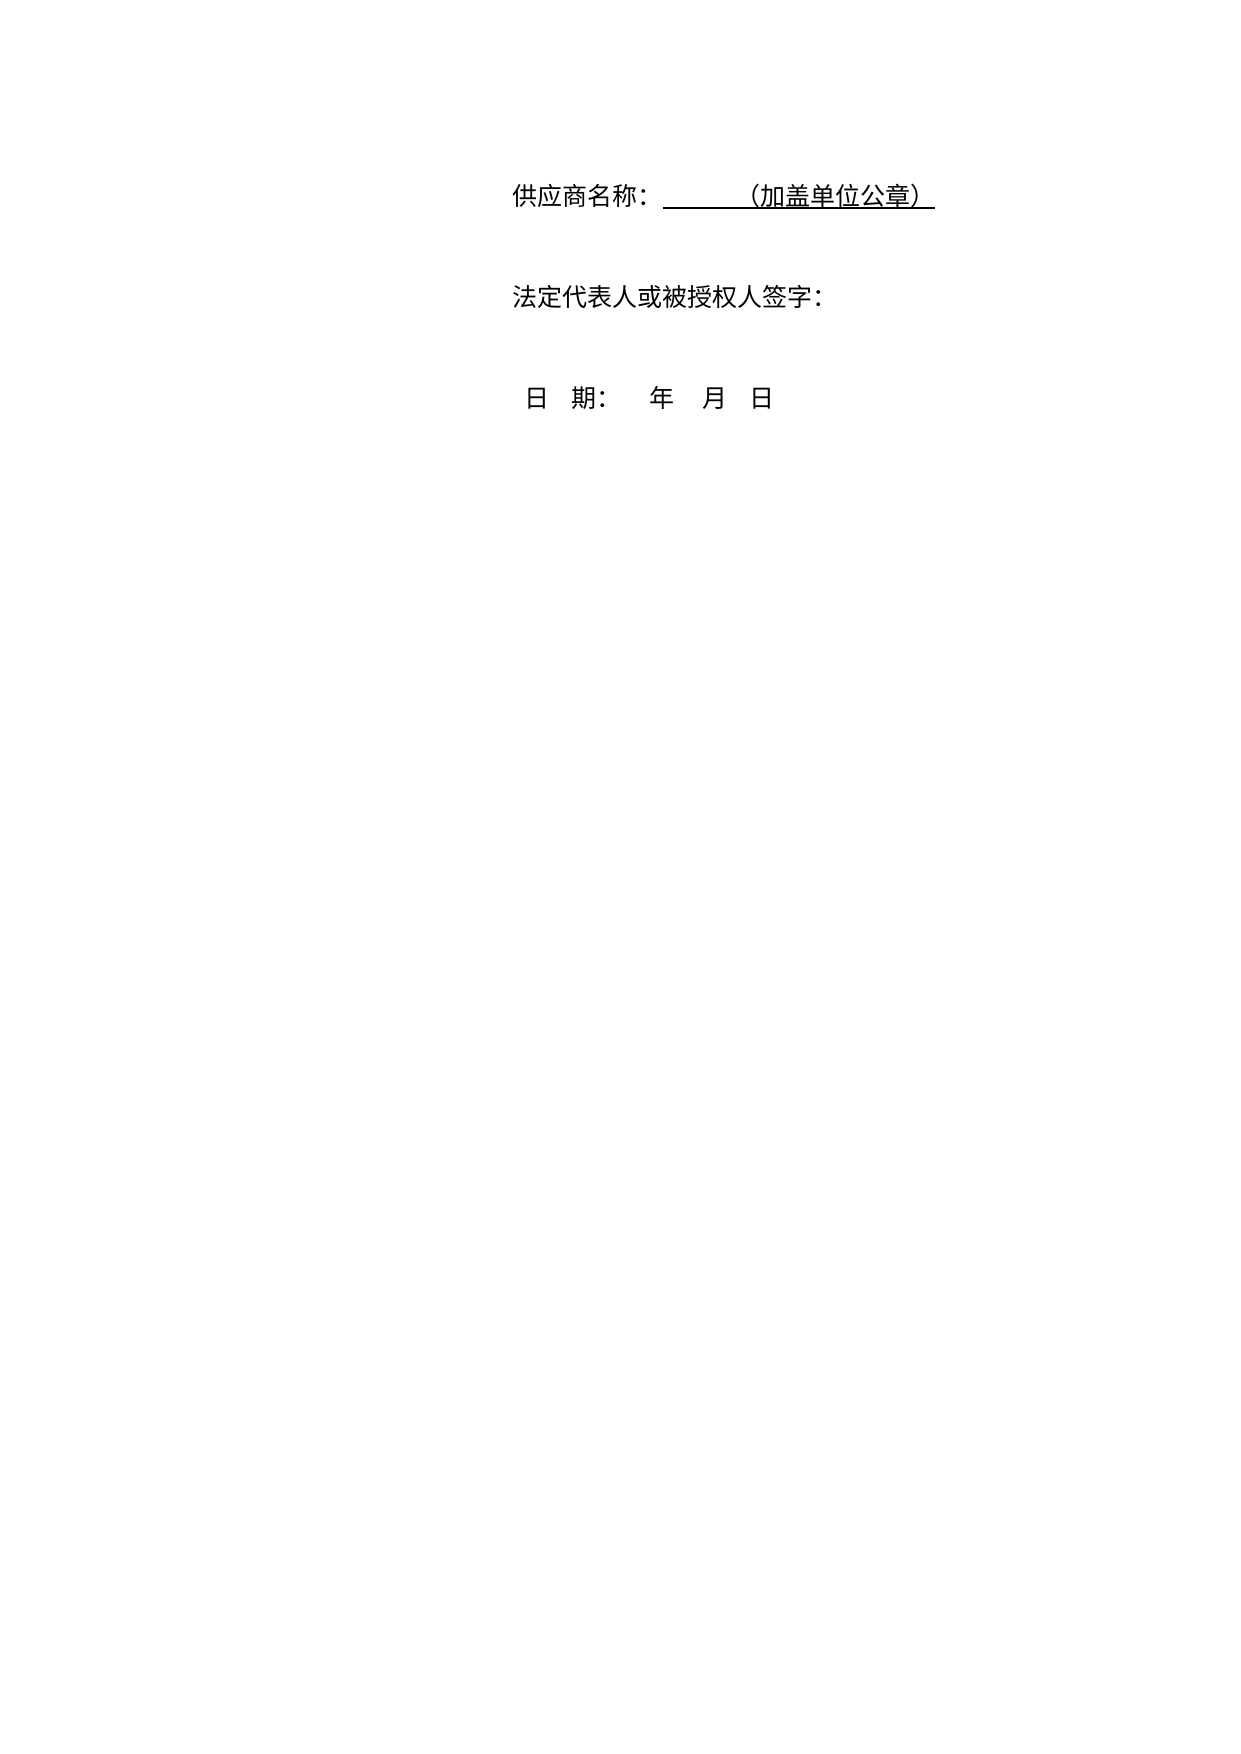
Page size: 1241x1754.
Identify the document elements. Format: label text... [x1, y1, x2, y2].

text 供应商名称： （加盖单位公章） [187, 162, 996, 227]
list 日 期： 年 月 日 [187, 364, 1053, 429]
text 法定代表人或被授权人签字： [187, 263, 996, 328]
